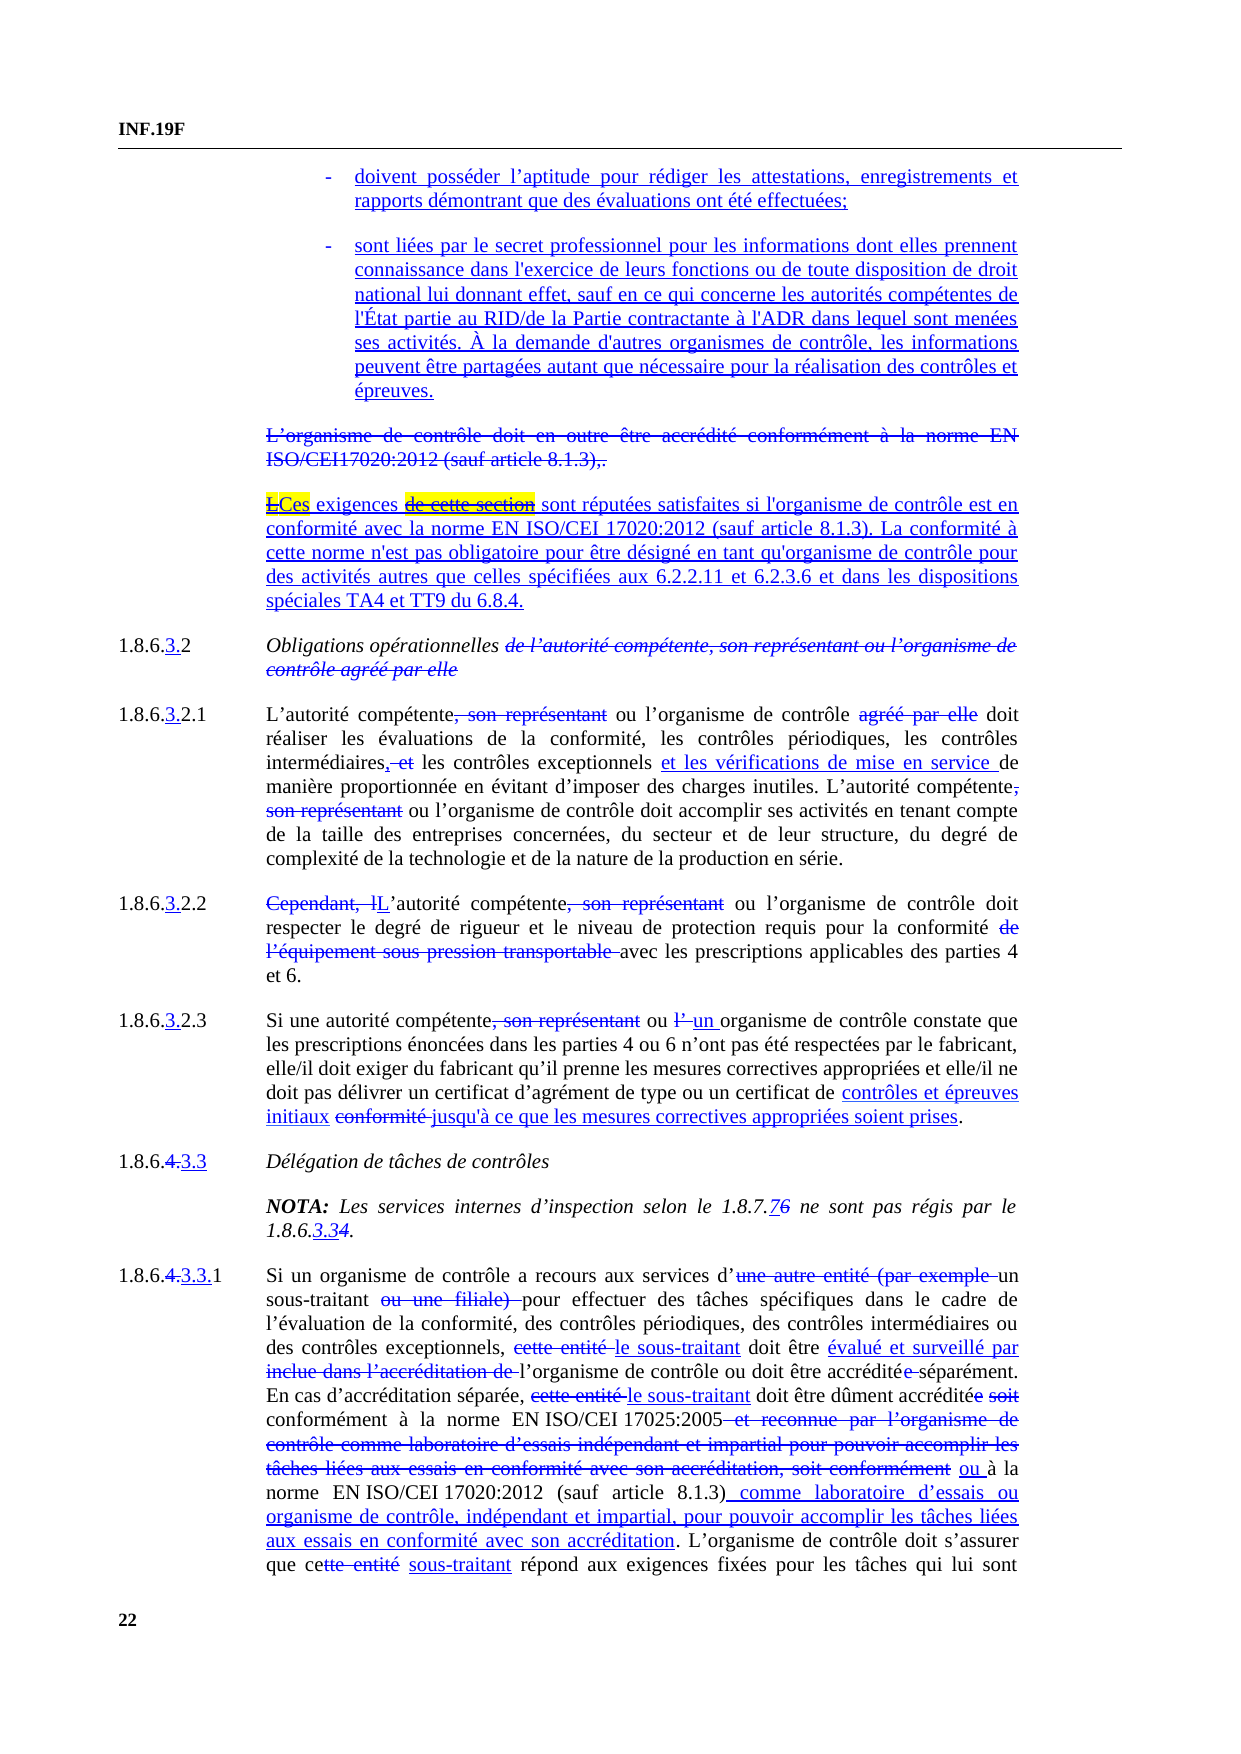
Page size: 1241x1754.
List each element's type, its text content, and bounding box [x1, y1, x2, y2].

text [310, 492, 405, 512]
text 1.8.6.3.2 Obligations opérationnelles de l’autorité compétente, son représentant ou l’organisme de contrôle agréé par elle [118, 633, 1019, 681]
text 1.8.6.3.2.1 L’autorité compétente, son représentant ou l’organisme de contrôle agréé par elle doit réaliser les évaluations de la conformité, les contrôles périodiques, les contrôles intermédiaires, et les contrôles exceptionnels et les vérifications de mise en service de manière proportionnée en évitant d’imposer des charges inutiles. L’autorité compétente, son représentant ou l’organisme de contrôle doit accomplir ses activités en tenant compte de la taille des entreprises concernées, du secteur et de leur structure, du degré de complexité de la technologie et de la nature de la production en série. [118, 702, 1019, 870]
text 1.8.6.4.3.3 Délégation de tâches de contrôles [118, 1149, 1004, 1173]
text LCes exigences de cette section sont réputées satisfaites si l'organisme de contrôle est en conformité avec la norme EN ISO/CEI 17020:2012 (sauf article 8.1.3). La conformité à cette norme n'est pas obligatoire pour être désigné en tant qu'organisme de contrôle pour des activités autres que celles spécifiées aux 6.2.2.11 et 6.2.3.6 et dans les dispositions spéciales TA4 et TT9 du 6.8.4. [266, 514, 1019, 585]
text NOTA: Les services internes d’inspection selon le 1.8.7.76 ne sont pas régis par le 1.8.6.3.34. [118, 1194, 1019, 1242]
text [118, 1263, 1019, 1576]
text 1.8.6.3.2.2 Cependant, lL’autorité compétente, son représentant ou l’organisme de contrôle doit respecter le degré de rigueur et le niveau de protection requis pour la conformité de l’équipement sous pression transportable avec les prescriptions applicables des parties 4 et 6. [118, 891, 1019, 987]
text - doivent posséder l’aptitude pour rédiger les attestations, enregistrements et rapports démontrant que des évaluations ont été effectuées; [118, 164, 1019, 212]
text - sont liées par le secret professionnel pour les informations dont elles prennent connaissance dans l'exercice de leurs fonctions ou de toute disposition de droit national lui donnant effet, sauf en ce qui concerne les autorités compétentes de l'État partie au RID/de la Partie contractante à l'ADR dans lequel sont menées ses activités. À la demande d'autres organismes de contrôle, les informations peuvent être partagées autant que nécessaire pour la réalisation des contrôles et épreuves. [118, 233, 1019, 402]
text 1.8.6.3.2.3 Si une autorité compétente, son représentant ou l’ un organisme de contrôle constate que les prescriptions énoncées dans les parties 4 ou 6 n’ont pas été respectées par le fabricant, elle/il doit exiger du fabricant qu’il prenne les mesures correctives appropriées et elle/il ne doit pas délivrer un certificat d’agrément de type ou un certificat de contrôles et épreuves initiaux conformité jusqu'à ce que les mesures correctives appropriées soient prises. [118, 1008, 1019, 1128]
text L’organisme de contrôle doit en outre être accrédité conformément à la norme EN ISO/CEI17020:2012 (sauf article 8.1.3),. [266, 437, 1019, 471]
